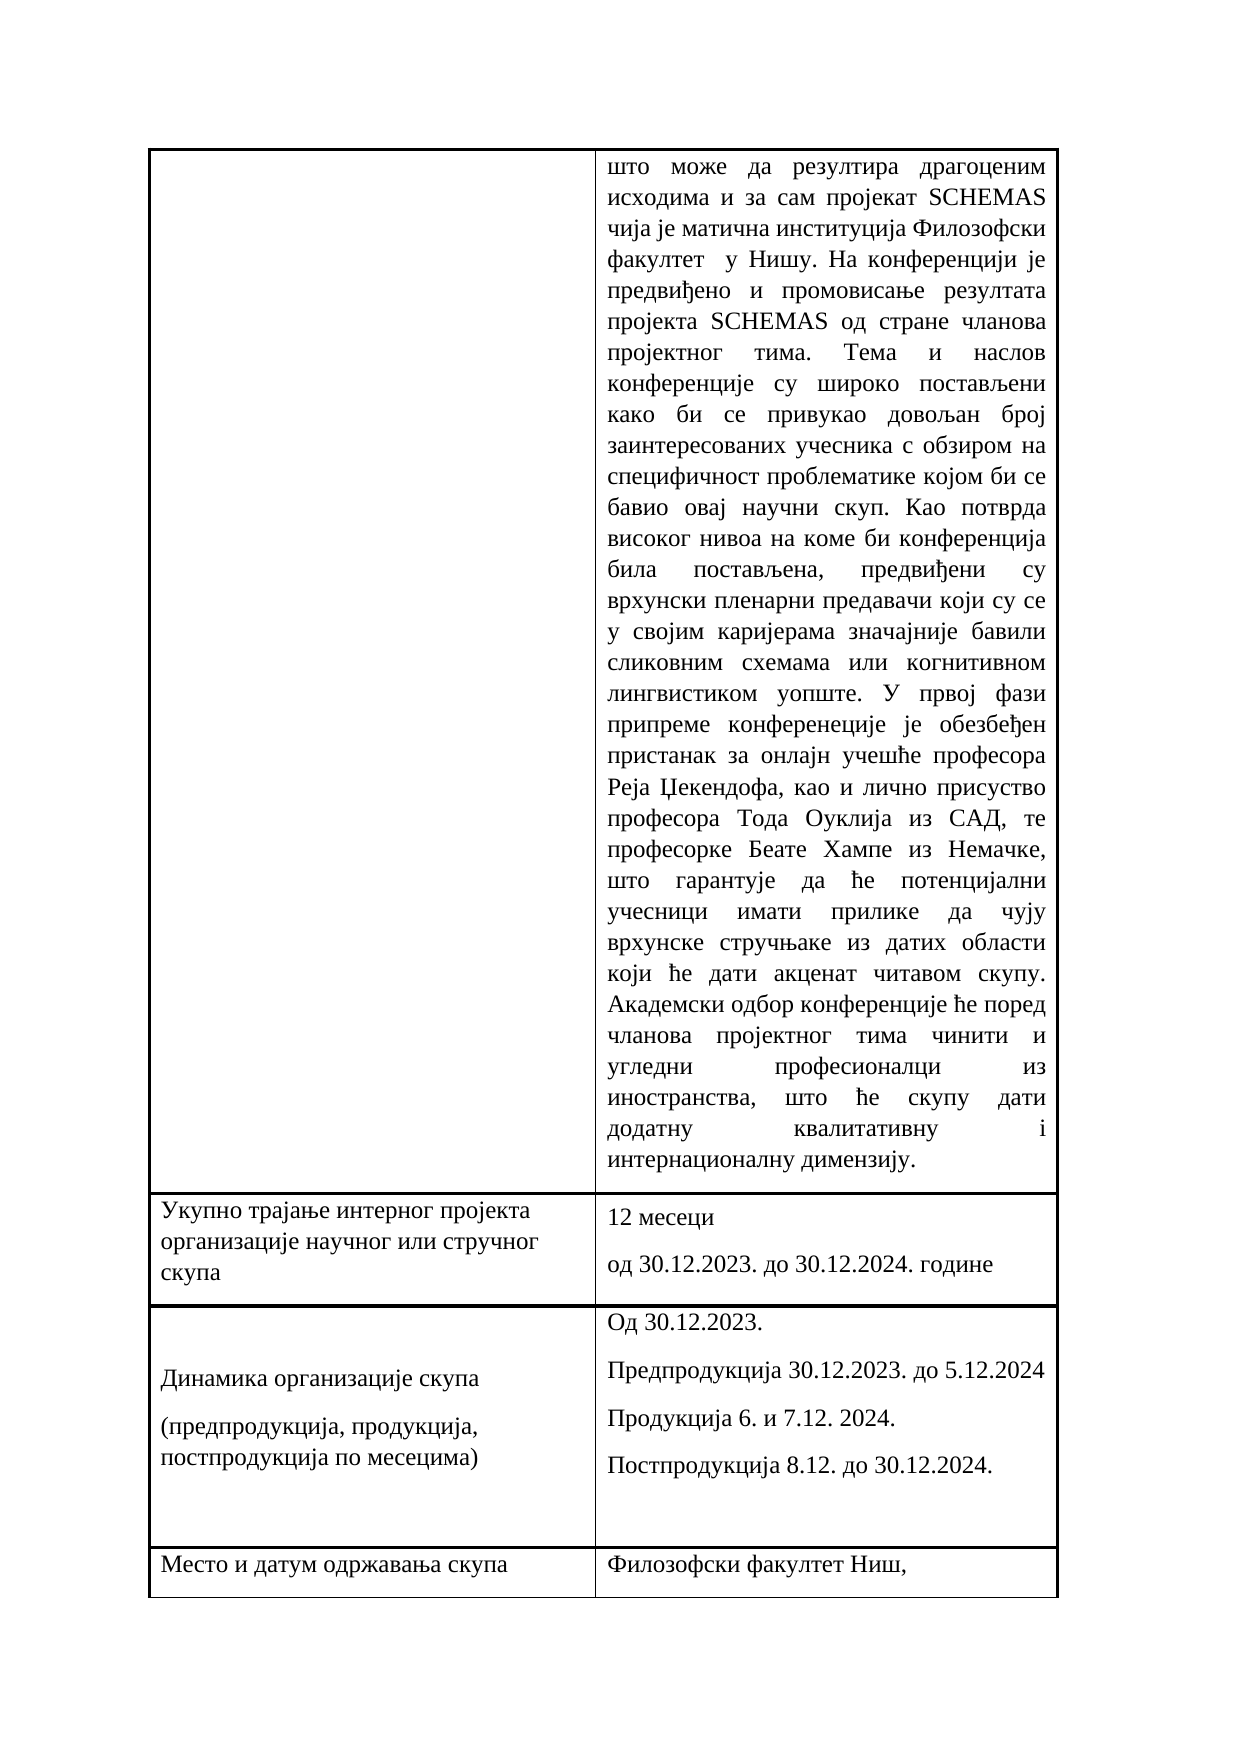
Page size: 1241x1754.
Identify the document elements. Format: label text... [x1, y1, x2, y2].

table_cell Динамика организације скупа (предпродукција, продукција, постпродукција по месецима) [151, 1308, 595, 1546]
table_cell Од 30.12.2023. Предпродукција 30.12.2023. до 5.12.2024 Продукција 6. и 7.12. 2024. Постпродукција 8.12. до 30.12.2024. [596, 1308, 1056, 1546]
table_cell 12 месеци од 30.12.2023. до 30.12.2024. године [596, 1195, 1056, 1304]
table_cell Укупно трајање интерног пројекта организације научног или стручног скупа [151, 1195, 595, 1304]
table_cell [151, 1549, 595, 1597]
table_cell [596, 1549, 1056, 1597]
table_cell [596, 151, 1056, 1192]
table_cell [151, 151, 595, 1192]
